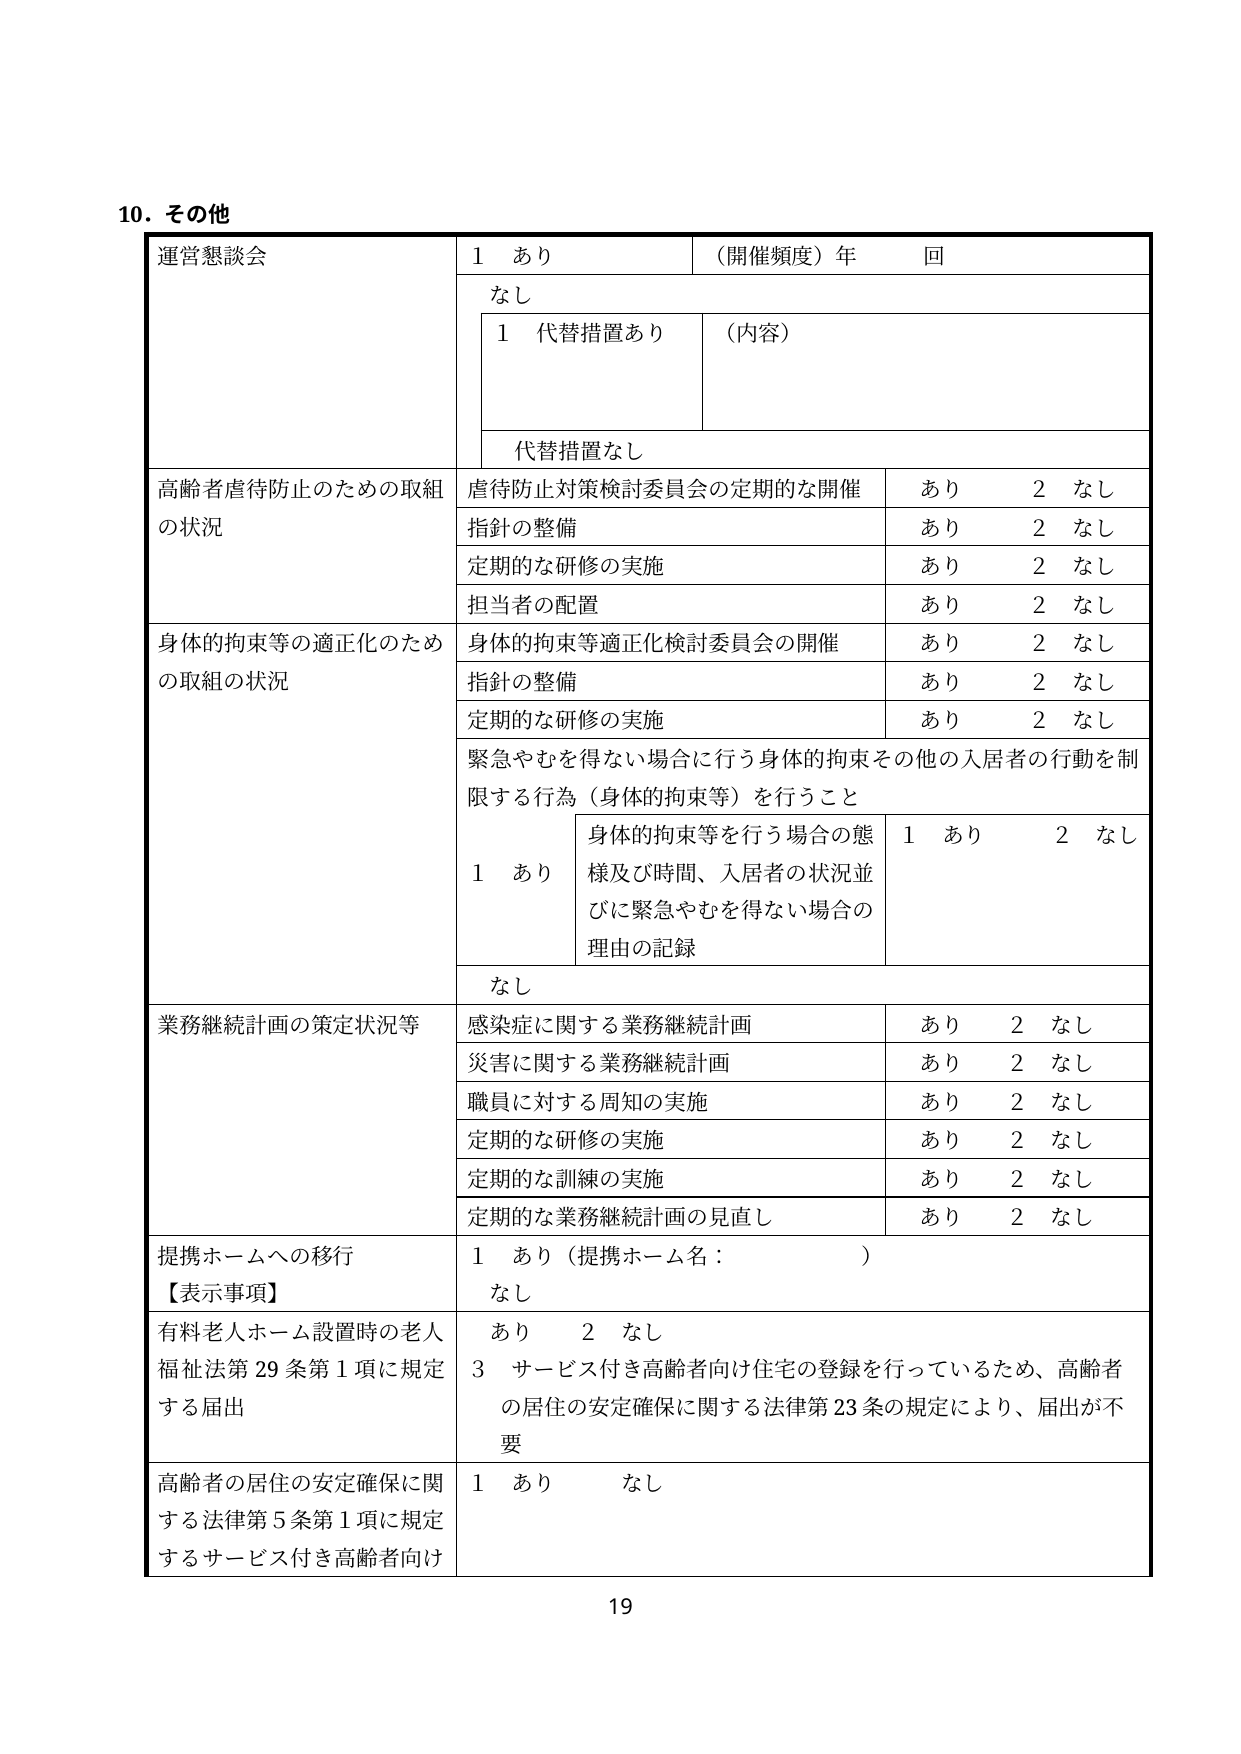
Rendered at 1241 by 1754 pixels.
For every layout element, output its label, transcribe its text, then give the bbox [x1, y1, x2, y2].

table_cell （内容） [703, 314, 1149, 430]
table_cell 定期的な研修の実施 [457, 701, 885, 738]
table_cell 代替措置なし [482, 431, 1149, 468]
table_cell 身体的拘束等適正化検討委員会の開催 [457, 624, 885, 661]
table_cell あり ２ なし [886, 662, 1149, 699]
table_cell なし [457, 966, 1149, 1004]
table_cell 身体的拘束等の適正化のための取組の状況 [149, 624, 456, 1004]
table_header １ あり [457, 237, 692, 274]
table_cell １ あり（提携ホーム名： ） なし [457, 1236, 1149, 1311]
text 10．その他 [118, 194, 1122, 232]
table_cell 感染症に関する業務継続計画 [457, 1005, 885, 1042]
table_cell あり ２ なし [886, 546, 1149, 584]
table_cell 指針の整備 [457, 508, 885, 545]
table_cell 定期的な研修の実施 [457, 1120, 885, 1158]
table_cell [457, 313, 481, 468]
table_cell あり ２ なし [886, 469, 1149, 507]
table_cell あり ２ なし ３ サービス付き高齢者向け住宅の登録を行っているため、高齢者の居住の安定確保に関する法律第23条の規定により、届出が不要 [457, 1312, 1149, 1462]
table_cell １ あり ２ なし [886, 815, 1149, 965]
table_cell なし [457, 275, 1149, 313]
table_cell 定期的な研修の実施 [457, 546, 885, 584]
table_cell 指針の整備 [457, 662, 885, 699]
table_cell 業務継続計画の策定状況等 [149, 1005, 456, 1235]
table_cell 身体的拘束等を行う場合の態様及び時間、入居者の状況並びに緊急やむを得ない場合の理由の記録 [576, 815, 885, 965]
table_cell あり ２ なし [886, 624, 1149, 661]
table_cell １ あり [457, 814, 575, 965]
table_cell あり ２ なし [886, 1082, 1149, 1119]
table_cell あり ２ なし [886, 1198, 1149, 1235]
table_cell 担当者の配置 [457, 585, 885, 622]
table_cell あり ２ なし [886, 1120, 1149, 1158]
table_cell 高齢者虐待防止のための取組の状況 [149, 469, 456, 622]
table_cell あり ２ なし [886, 1159, 1149, 1196]
table_cell あり ２ なし [886, 701, 1149, 738]
table_cell １ あり なし [457, 1463, 1149, 1576]
table_cell あり ２ なし [886, 1043, 1149, 1081]
table_cell あり ２ なし [886, 508, 1149, 545]
table_cell 災害に関する業務継続計画 [457, 1043, 885, 1081]
table_cell 提携ホームへの移行 【表示事項】 [149, 1236, 456, 1311]
table_header 運営懇談会 [149, 237, 456, 468]
table_cell あり ２ なし [886, 585, 1149, 622]
table_cell 定期的な業務継続計画の見直し [457, 1198, 885, 1235]
table_cell １ 代替措置あり [482, 314, 702, 430]
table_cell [149, 1463, 456, 1576]
table_cell 虐待防止対策検討委員会の定期的な開催 [457, 469, 885, 507]
table_cell 職員に対する周知の実施 [457, 1082, 885, 1119]
table_cell 有料老人ホーム設置時の老人福祉法第29条第１項に規定する届出 [149, 1312, 456, 1462]
table_cell あり ２ なし [886, 1005, 1149, 1042]
table_cell 定期的な訓練の実施 [457, 1159, 885, 1196]
table_cell 緊急やむを得ない場合に行う身体的拘束その他の入居者の行動を制限する行為（身体的拘束等）を行うこと [457, 739, 1149, 814]
table_header （開催頻度）年 回 [693, 237, 1149, 274]
